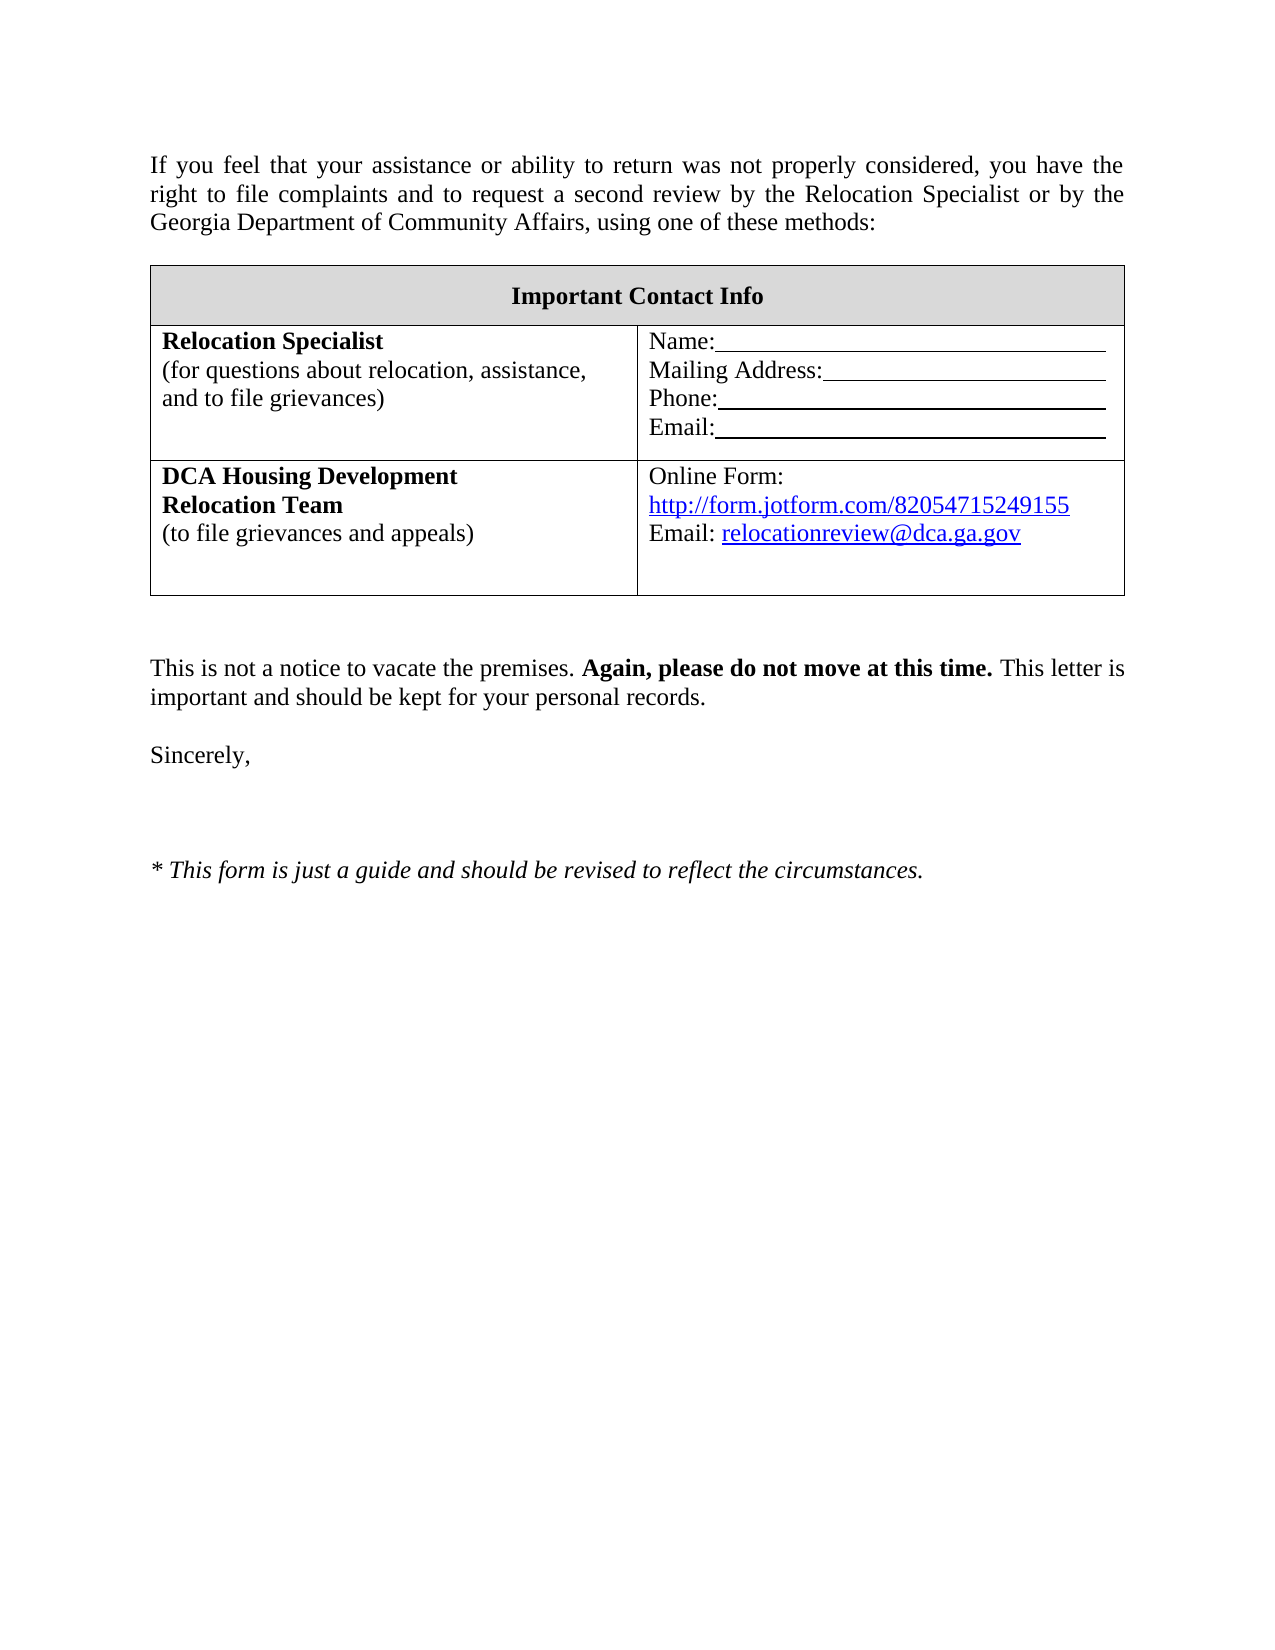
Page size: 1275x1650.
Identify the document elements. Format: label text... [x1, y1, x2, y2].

table_cell DCA Housing Development Relocation Team (to file grievances and appeals) [151, 461, 637, 595]
table_cell Online Form: http://form.jotform.com/82054715249155 Email: relocationreview@dca.ga.gov [638, 461, 1124, 595]
table_header Important Contact Info [151, 266, 1124, 325]
table_cell Name: Mailing Address: Phone: Email: [638, 326, 1124, 460]
text * This form is just a guide and should be revised to reflect the circumstances. [150, 855, 1125, 883]
text If you feel that your assistance or ability to return was not properly considered, you have the right to file complaints and to request a second review by the Relocation Specialist or by the Georgia Department of Community Affairs, using one of these methods: [150, 150, 1125, 236]
text Sincerely, [150, 740, 1125, 768]
table_cell Relocation Specialist (for questions about relocation, assistance, and to file grievances) [151, 326, 637, 460]
text This is not a notice to vacate the premises. Again, please do not move at this time. This letter is important and should be kept for your personal records. [150, 653, 1125, 711]
